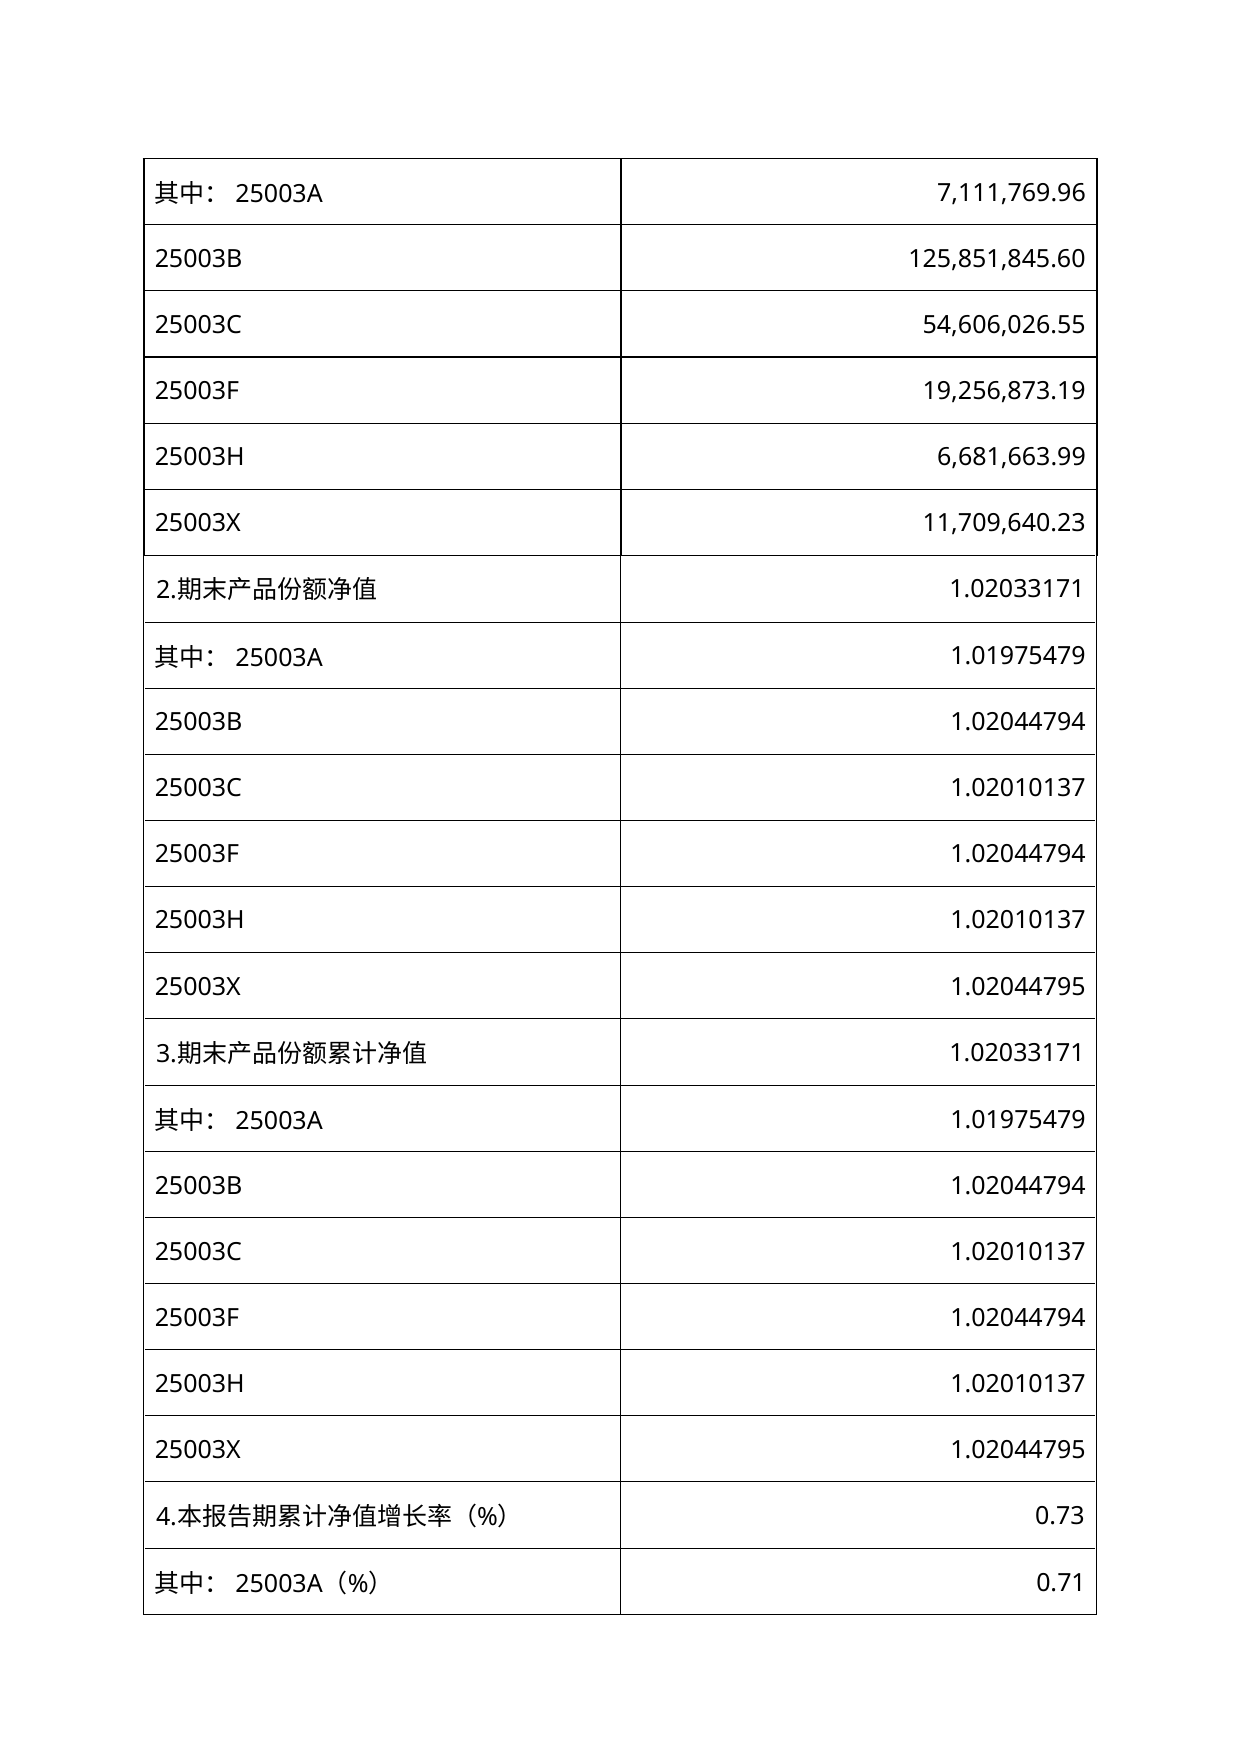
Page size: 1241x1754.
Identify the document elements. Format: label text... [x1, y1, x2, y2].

table_cell 25003F [144, 1283, 620, 1349]
table_cell 1.02044795 [621, 1415, 1096, 1481]
table_cell 25003H [144, 886, 620, 952]
table_cell 2.期末产品份额净值 [144, 556, 620, 622]
table_cell 其中： 25003A [144, 622, 620, 688]
table_cell 0.71 [621, 1548, 1096, 1614]
table_cell 1.02044794 [621, 1151, 1096, 1217]
table_cell 25003H [144, 1349, 620, 1415]
table_cell 1.01975479 [621, 1085, 1096, 1151]
table_cell 其中： 25003A [144, 1085, 620, 1151]
table_cell 125,851,845.60 [622, 225, 1096, 290]
table_cell 1.02010137 [621, 1349, 1096, 1415]
table_cell 25003H [145, 424, 620, 488]
table_cell 1.02033171 [621, 1018, 1096, 1085]
table_cell 25003B [145, 225, 620, 290]
table_cell 25003X [144, 1415, 620, 1481]
table_cell 1.01975479 [621, 622, 1096, 688]
table_cell 25003F [144, 820, 620, 886]
table_cell 其中： 25003A（%） [144, 1548, 620, 1614]
table_cell 25003C [144, 754, 620, 820]
table_cell 1.02044794 [621, 820, 1096, 886]
table_cell 25003X [145, 490, 620, 554]
table_cell 1.02010137 [621, 886, 1096, 952]
table_cell 25003X [144, 952, 620, 1018]
table_cell 1.02010137 [621, 754, 1096, 820]
table_cell 1.02010137 [621, 1217, 1096, 1283]
table_cell 25003B [144, 1151, 620, 1217]
table_cell 54,606,026.55 [622, 291, 1096, 356]
table_cell 25003C [145, 291, 620, 356]
table_cell 1.02044795 [621, 952, 1096, 1018]
table_cell 3.期末产品份额累计净值 [144, 1018, 620, 1085]
table_cell 19,256,873.19 [622, 358, 1096, 422]
table_cell 1.02044794 [621, 688, 1096, 754]
table_cell 25003F [145, 358, 620, 422]
table_cell 25003B [144, 688, 620, 754]
table_cell 1.02044794 [621, 1283, 1096, 1349]
table_cell 4.本报告期累计净值增长率（%） [144, 1481, 620, 1548]
table_cell 1.02033171 [621, 555, 1096, 622]
table_cell 7,111,769.96 [622, 159, 1096, 224]
table_cell 6,681,663.99 [622, 424, 1096, 488]
table_cell 0.73 [621, 1481, 1096, 1548]
table_cell 11,709,640.23 [622, 490, 1096, 554]
table_cell 25003C [144, 1217, 620, 1283]
table_cell 其中： 25003A [145, 159, 620, 224]
